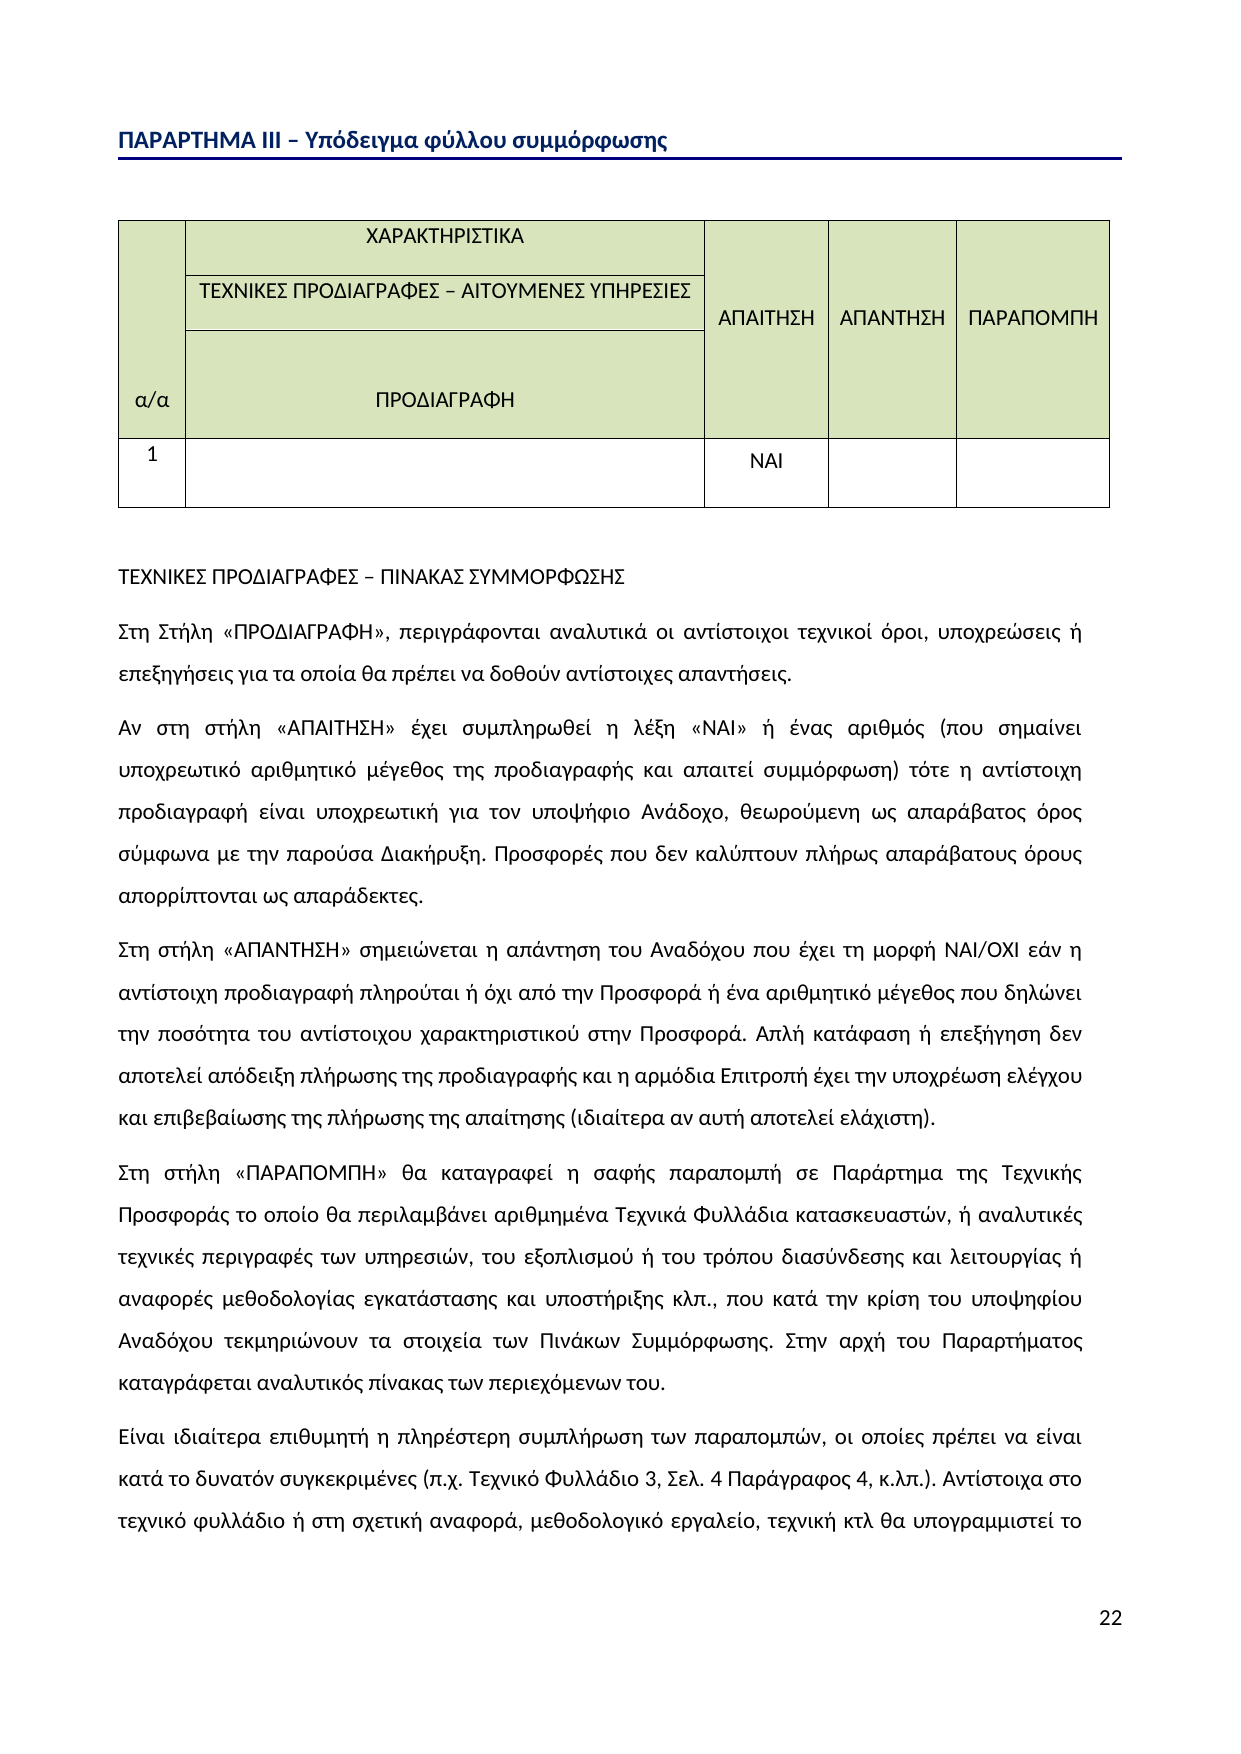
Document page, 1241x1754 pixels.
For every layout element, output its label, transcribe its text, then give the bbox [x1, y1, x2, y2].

table_cell ΝΑΙ [705, 439, 828, 507]
text Στη στήλη «ΠΑΡΑΠΟΜΠΗ» θα καταγραφεί η σαφής παραπομπή σε Παράρτημα της Τεχνικής Προσφοράς το οποίο θα περιλαμβάνει αριθμημένα Τεχνικά Φυλλάδια κατασκευαστών, ή αναλυτικές τεχνικές περιγραφές των υπηρεσιών, του εξοπλισμού ή του τρόπου διασύνδεσης και λειτουργίας ή αναφορές μεθοδολογίας εγκατάστασης και υποστήριξης κλπ., που κατά την κρίση του υποψηφίου Αναδόχου τεκμηριώνουν τα στοιχεία των Πινάκων Συμμόρφωσης. Στην αρχή του Παραρτήματος καταγράφεται αναλυτικός πίνακας των περιεχόμενων του. [118, 1158, 1084, 1396]
table_cell [186, 439, 704, 507]
table_header ΧΑΡΑΚΤΗΡΙΣΤΙΚΑ [186, 221, 704, 275]
text ΠΑΡΑΡΤΗΜΑ ΙΙΙ – Υπόδειγμα φύλλου συμμόρφωσης [118, 124, 1122, 157]
table_cell [957, 439, 1109, 507]
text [118, 1422, 1084, 1534]
table_header ΠΑΡΑΠΟΜΠΗ [957, 221, 1109, 438]
table_header ΑΠΑΙΤΗΣΗ [705, 221, 828, 438]
table_header ΑΠΑΝΤΗΣΗ [829, 221, 956, 438]
text Στη Στήλη «ΠΡΟΔΙΑΓΡΑΦΗ», περιγράφονται αναλυτικά οι αντίστοιχοι τεχνικοί όροι, υποχρεώσεις ή επεξηγήσεις για τα οποία θα πρέπει να δοθούν αντίστοιχες απαντήσεις. [118, 617, 1084, 687]
table_cell 1 [119, 439, 185, 507]
table_cell ΤΕΧΝΙΚΕΣ ΠΡΟΔΙΑΓΡΑΦΕΣ – ΑΙΤΟΥΜΕΝΕΣ ΥΠΗΡΕΣΙΕΣ [186, 276, 704, 329]
text Στη στήλη «ΑΠΑΝΤΗΣΗ» σημειώνεται η απάντηση του Αναδόχου που έχει τη μορφή ΝΑΙ/ΟΧΙ εάν η αντίστοιχη προδιαγραφή πληρούται ή όχι από την Προσφορά ή ένα αριθμητικό μέγεθος που δηλώνει την ποσότητα του αντίστοιχου χαρακτηριστικού στην Προσφορά. Απλή κατάφαση ή επεξήγηση δεν αποτελεί απόδειξη πλήρωσης της προδιαγραφής και η αρμόδια Επιτροπή έχει την υποχρέωση ελέγχου και επιβεβαίωσης της πλήρωσης της απαίτησης (ιδιαίτερα αν αυτή αποτελεί ελάχιστη). [118, 936, 1084, 1132]
text ΤΕΧΝΙΚΕΣ ΠΡΟΔΙΑΓΡΑΦΕΣ – ΠΙΝΑΚΑΣ ΣΥΜΜΟΡΦΩΣΗΣ [118, 562, 1084, 590]
table_header α/α [119, 221, 185, 438]
table_cell ΠΡΟΔΙΑΓΡΑΦΗ [186, 331, 704, 438]
table_cell [829, 439, 956, 507]
text Αν στη στήλη «ΑΠΑΙΤΗΣΗ» έχει συμπληρωθεί η λέξη «ΝΑΙ» ή ένας αριθμός (που σημαίνει υποχρεωτικό αριθμητικό μέγεθος της προδιαγραφής και απαιτεί συμμόρφωση) τότε η αντίστοιχη προδιαγραφή είναι υποχρεωτική για τον υποψήφιο Ανάδοχο, θεωρούμενη ως απαράβατος όρος σύμφωνα με την παρούσα Διακήρυξη. Προσφορές που δεν καλύπτουν πλήρως απαράβατους όρους απορρίπτονται ως απαράδεκτες. [118, 713, 1084, 909]
